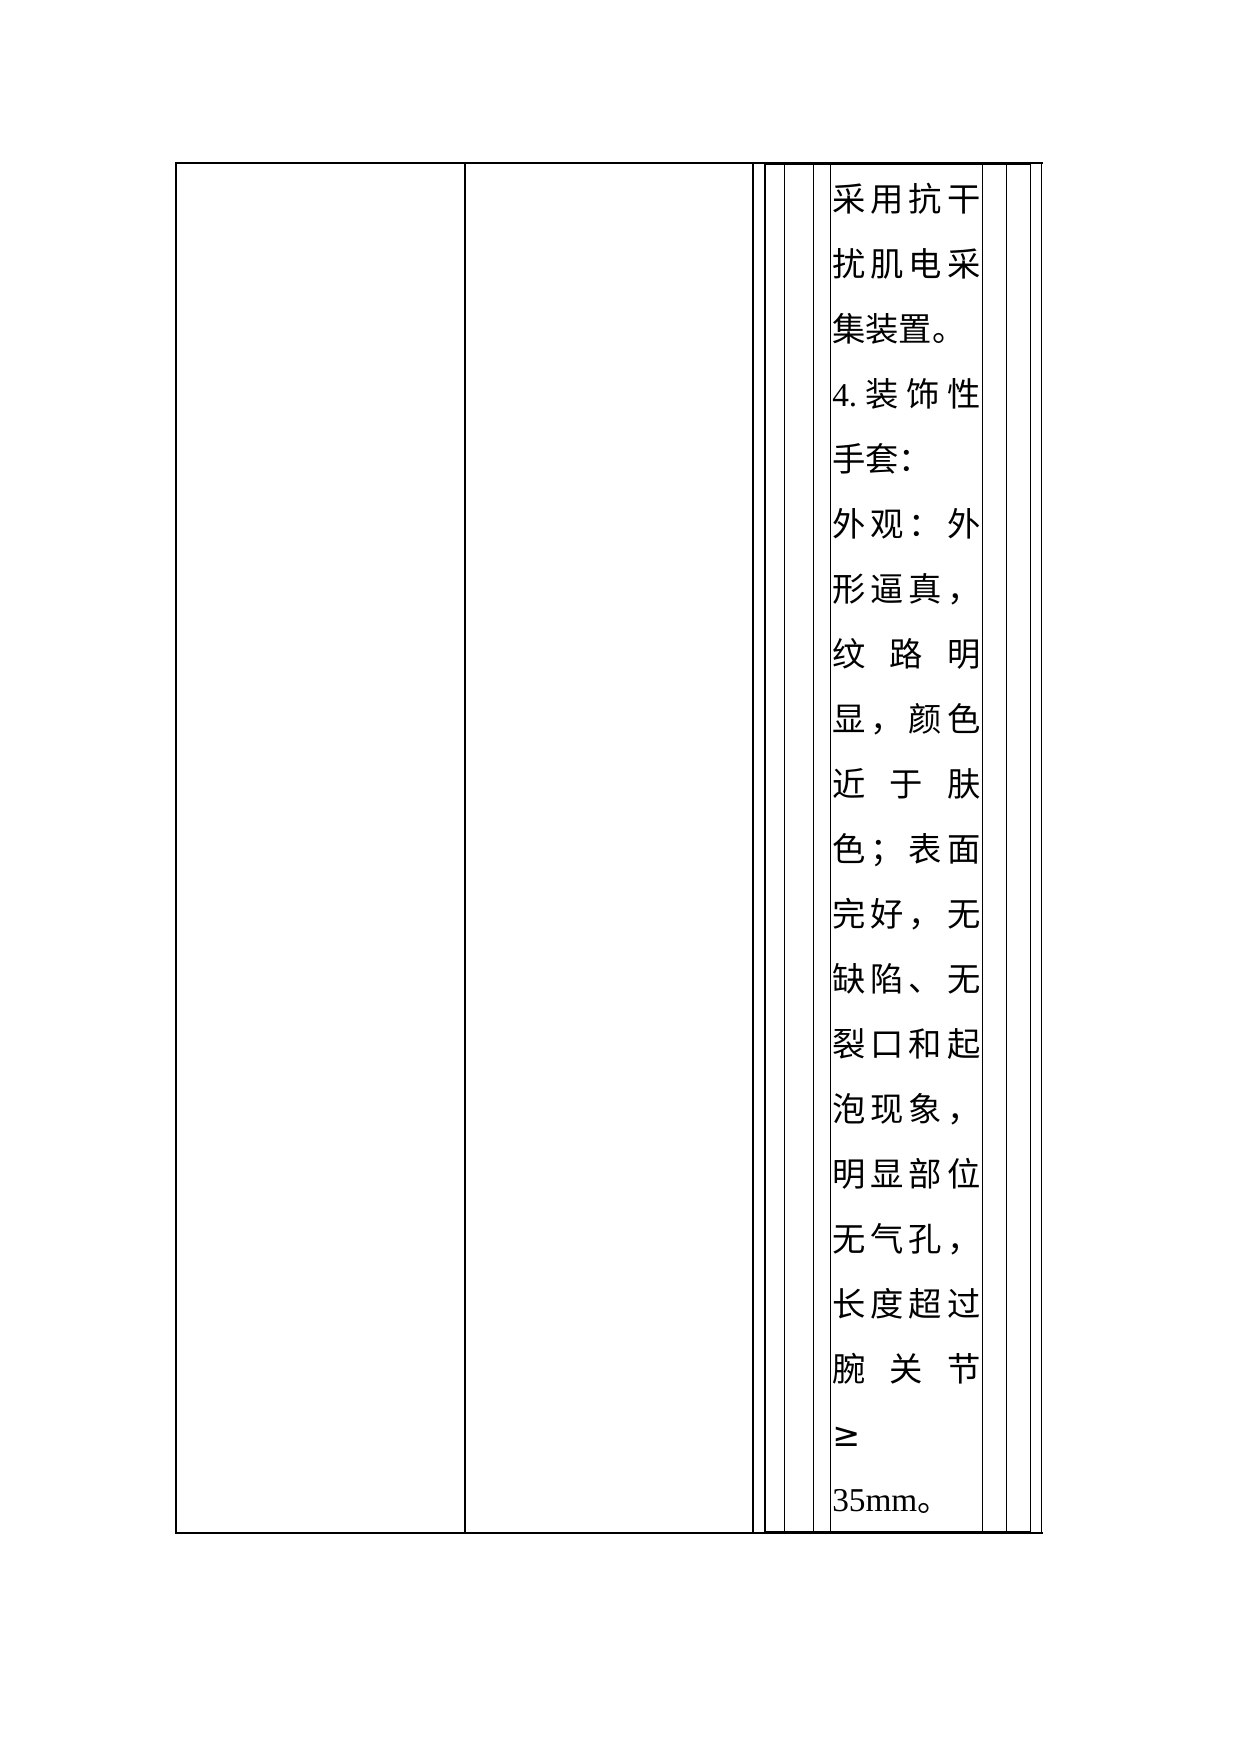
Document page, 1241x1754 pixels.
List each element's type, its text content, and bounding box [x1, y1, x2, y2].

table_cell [983, 165, 1006, 1531]
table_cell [814, 165, 830, 1531]
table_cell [754, 164, 764, 1532]
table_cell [785, 165, 813, 1531]
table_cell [1007, 165, 1030, 1531]
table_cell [766, 165, 784, 1531]
table_cell 2 [466, 164, 752, 1532]
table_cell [1031, 164, 1041, 1532]
table_cell [177, 164, 464, 1532]
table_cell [831, 165, 982, 1531]
